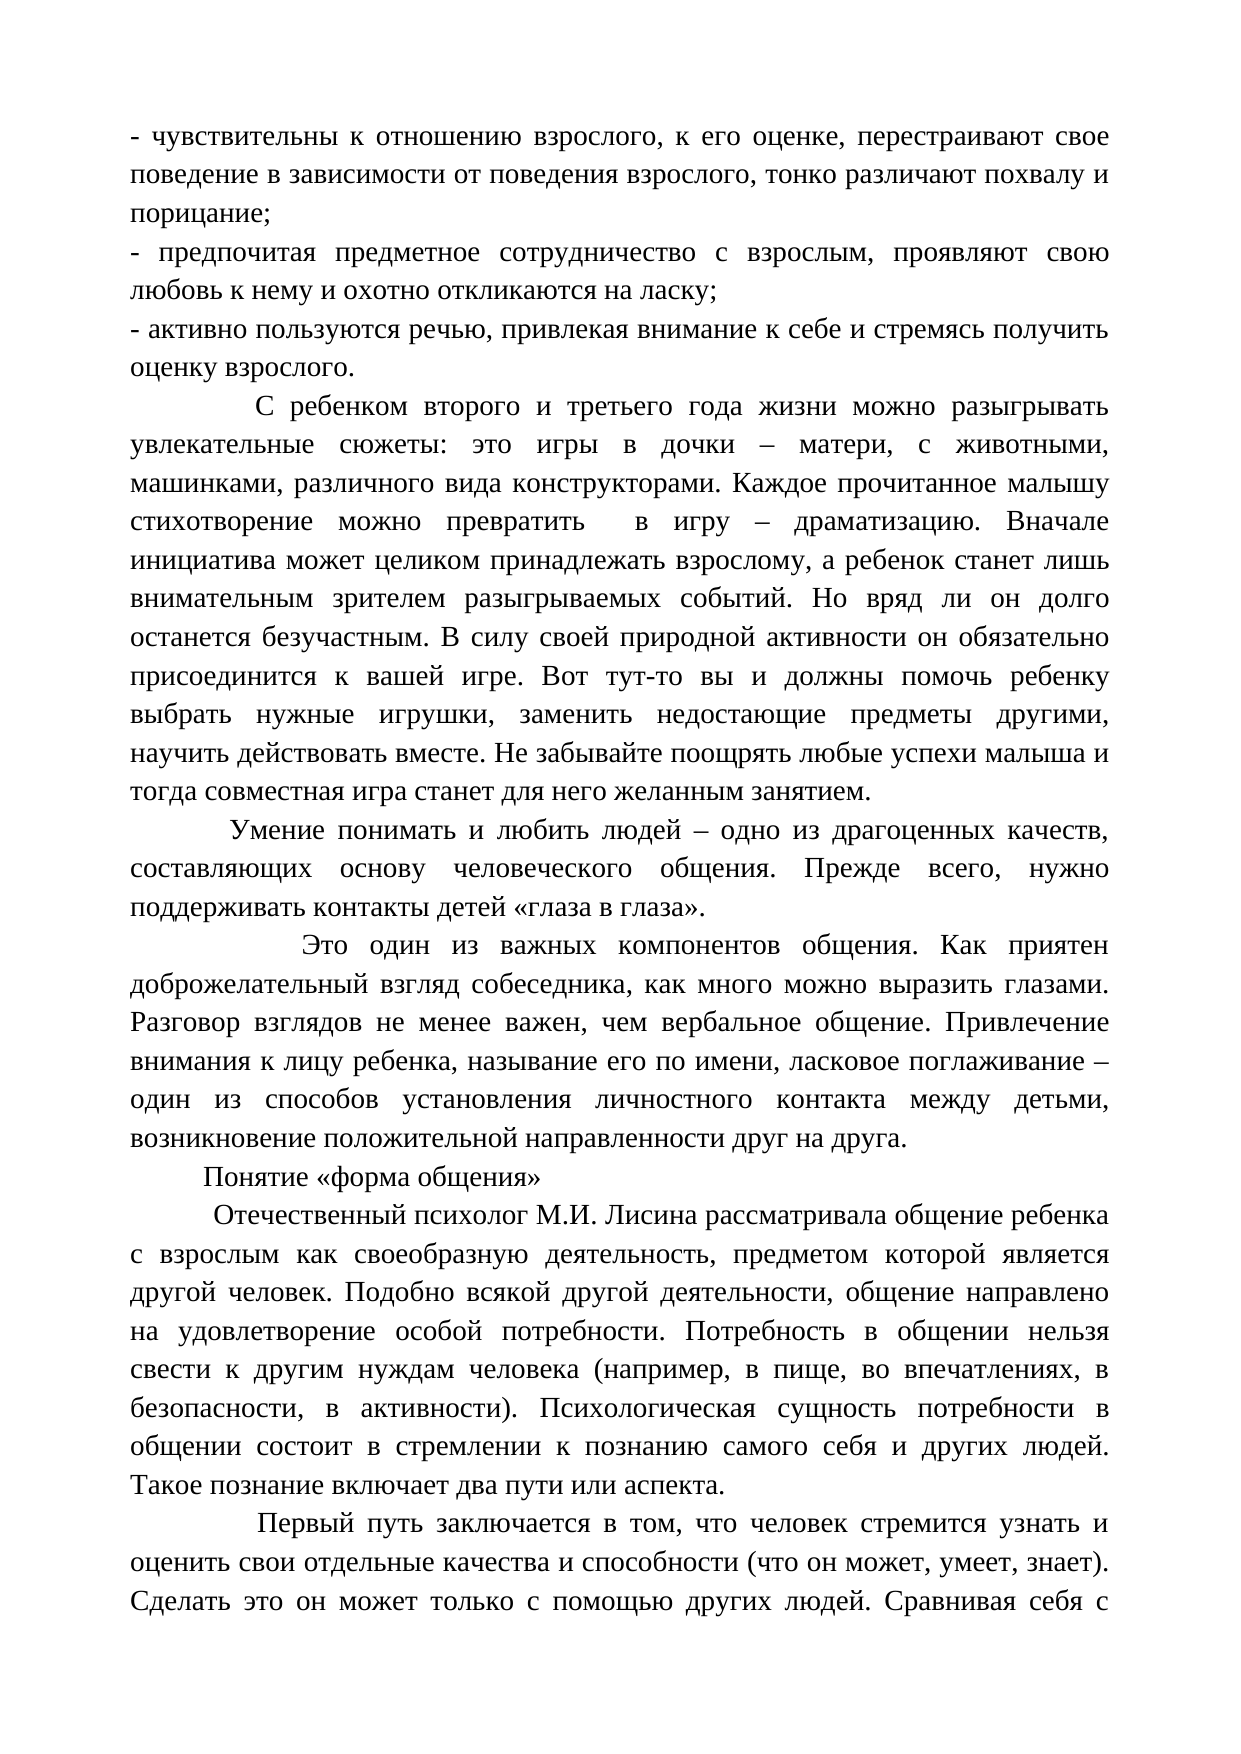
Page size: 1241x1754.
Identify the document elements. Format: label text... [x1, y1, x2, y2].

text - чувствительны к отношению взрослого, к его оценке, перестраивают свое поведение в зависимости от поведения взрослого, тонко различают похвалу и порицание; [130, 118, 1110, 229]
text Отечественный психолог М.И. Лисина рассматривала общение ребенка с взрослым как своеобразную деятельность, предметом которой является другой человек. Подобно всякой другой деятельности, общение направлено на удовлетворение особой потребности. Потребность в общении нельзя свести к другим нуждам человека (например, в пище, во впечатлениях, в безопасности, в активности). Психологическая сущность потребности в общении состоит в стремлении к познанию самого себя и других людей. Такое познание включает два пути или аспекта. [130, 1197, 1110, 1501]
text Умение понимать и любить людей – одно из драгоценных качеств, составляющих основу человеческого общения. Прежде всего, нужно поддерживать контакты детей «глаза в глаза». [130, 812, 1110, 922]
text - предпочитая предметное сотрудничество с взрослым, проявляют свою любовь к нему и охотно откликаются на ласку; [130, 234, 1110, 306]
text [130, 1506, 1110, 1616]
text Понятие «форма общения» [130, 1159, 1110, 1192]
text - активно пользуются речью, привлекая внимание к себе и стремясь получить оценку взрослого. [130, 311, 1110, 383]
text Это один из важных компонентов общения. Как приятен доброжелательный взгляд собеседника, как много можно выразить глазами. Разговор взглядов не менее важен, чем вербальное общение. Привлечение внимания к лицу ребенка, называние его по имени, ласковое поглаживание – один из способов установления личностного контакта между детьми, возникновение положительной направленности друг на друга. [130, 927, 1110, 1154]
text С ребенком второго и третьего года жизни можно разыгрывать увлекательные сюжеты: это игры в дочки – матери, с животными, машинками, различного вида конструкторами. Каждое прочитанное малышу стихотворение можно превратить в игру – драматизацию. Вначале инициатива может целиком принадлежать взрослому, а ребенок станет лишь внимательным зрителем разыгрываемых событий. Но вряд ли он долго останется безучастным. В силу своей природной активности он обязательно присоединится к вашей игре. Вот тут-то вы и должны помочь ребенку выбрать нужные игрушки, заменить недостающие предметы другими, научить действовать вместе. Не забывайте поощрять любые успехи малыша и тогда совместная игра станет для него желанным занятием. [130, 388, 1110, 807]
